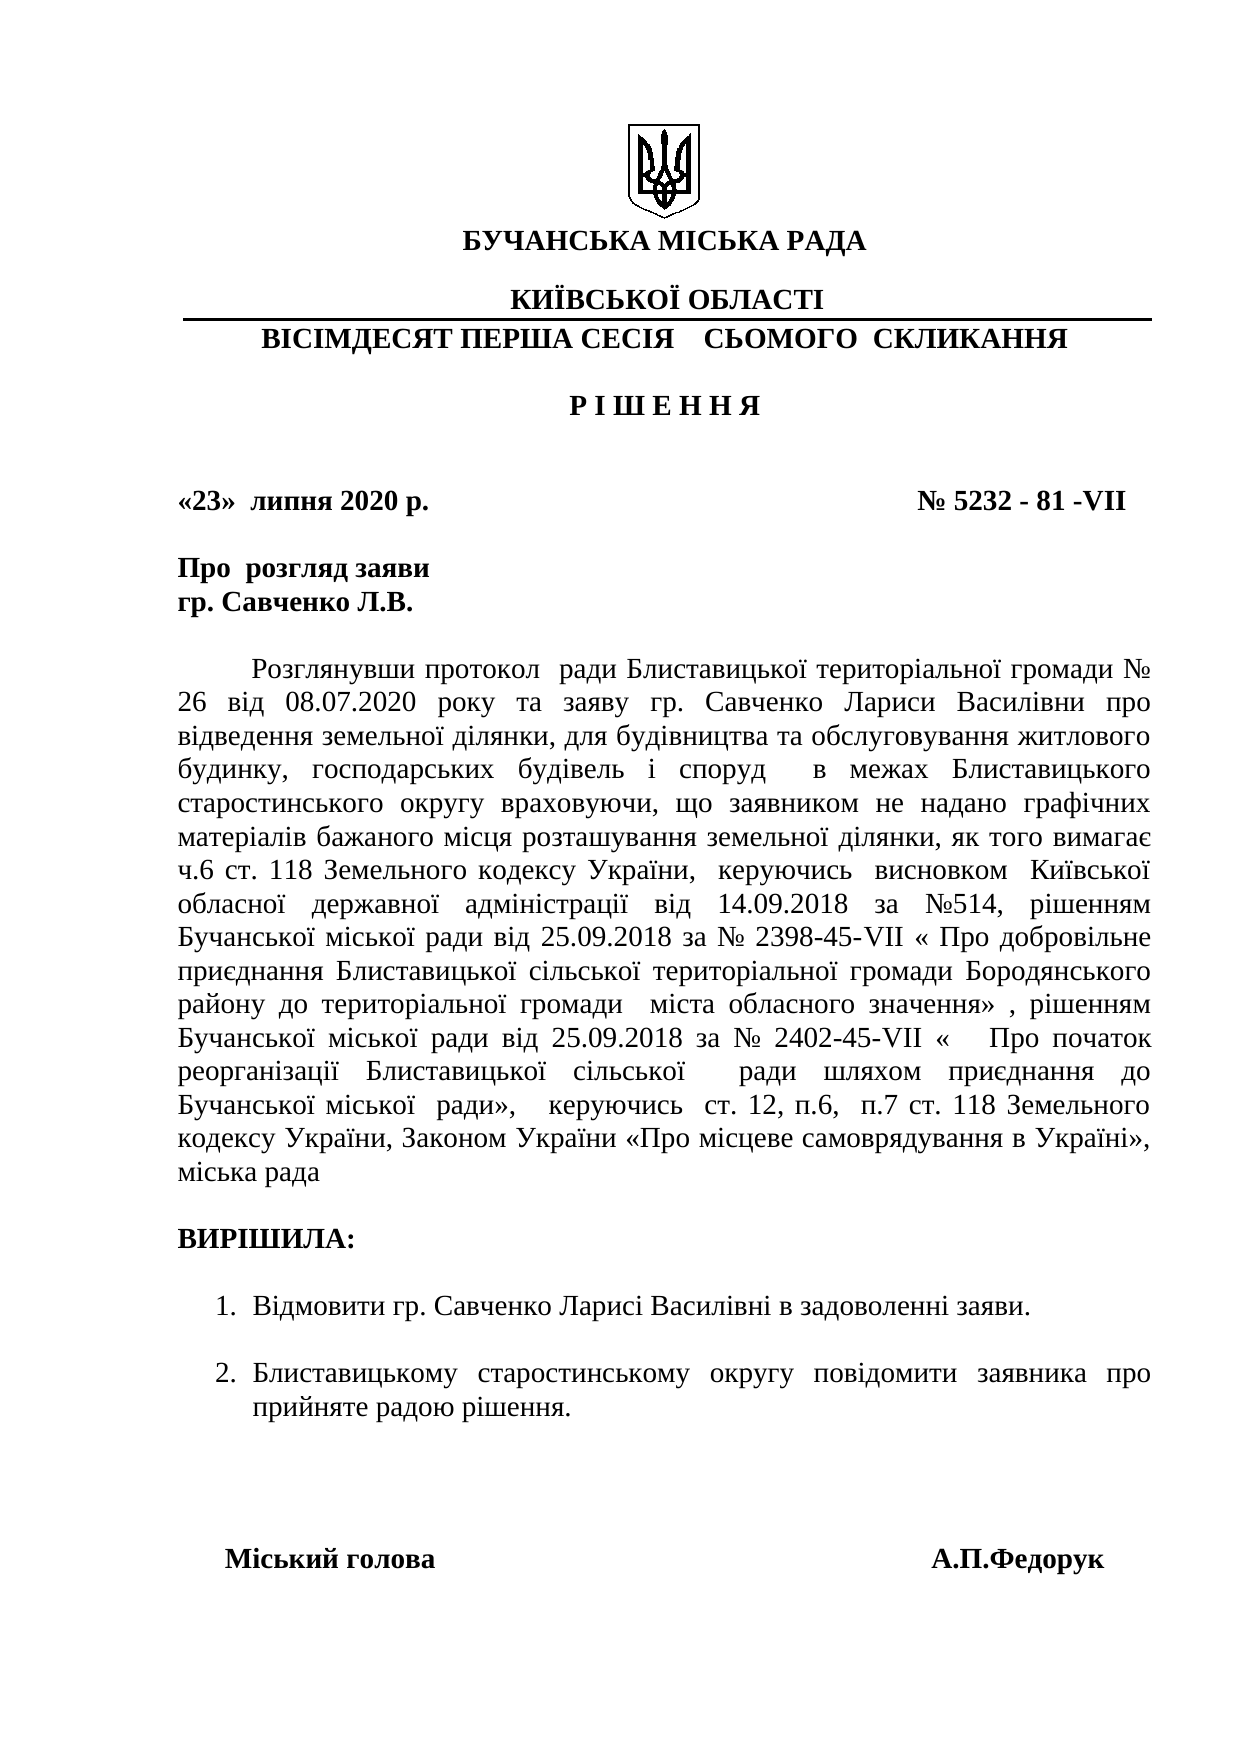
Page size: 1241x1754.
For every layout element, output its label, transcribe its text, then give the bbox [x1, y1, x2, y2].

text КИЇВСЬКОЇ ОБЛАСТІ [183, 282, 1152, 318]
text Про розгляд заяви [177, 550, 1152, 584]
text «23» липня 2020 р. № 5232 - 81 -VІІ [177, 483, 1152, 517]
text Міський голова А.П.Федорук [177, 1541, 1152, 1575]
list Відмовити гр. Савченко Ларисі Василівні в задоволенні заяви. [215, 1288, 1152, 1322]
text Розглянувши протокол ради Блиставицької територіальної громади № 26 від 08.07.2020 року та заяву гр. Савченко Лариси Василівни про відведення земельної ділянки, для будівництва та обслуговування житлового будинку, господарських будівель і споруд в межах Блиставицького старостинського округу враховуючи, що заявником не надано графічних матеріалів бажаного місця розташування земельної ділянки, як того вимагає ч.6 ст. 118 Земельного кодексу України, керуючись висновком Київської обласної державної адміністрації від 14.09.2018 за №514, рішенням Бучанської міської ради від 25.09.2018 за № 2398-45-VІІ « Про добровільне приєднання Блиставицької сільської територіальної громади Бородянського району до територіальної громади міста обласного значення» , рішенням Бучанської міської ради від 25.09.2018 за № 2402-45-VІІ « Про початок реорганізації Блиставицької сільської ради шляхом приєднання до Бучанської міської ради», керуючись ст. 12, п.6, п.7 ст. 118 Земельного кодексу України, Законом України «Про місцеве самоврядування в Україні», міська рада [177, 651, 1152, 1188]
text гр. Савченко Л.В. [177, 584, 1152, 617]
text Р І Ш Е Н Н Я [177, 388, 1152, 422]
text ВІСІМДЕСЯТ ПЕРША СЕСІЯ СЬОМОГО СКЛИКАННЯ [177, 321, 1152, 354]
list Блиставицькому старостинському округу повідомити заявника про прийняте радою рішення. [215, 1355, 1152, 1422]
text ВИРІШИЛА: [177, 1221, 1152, 1255]
text БУЧАНСЬКА МІСЬКА РАДА [177, 223, 1152, 256]
